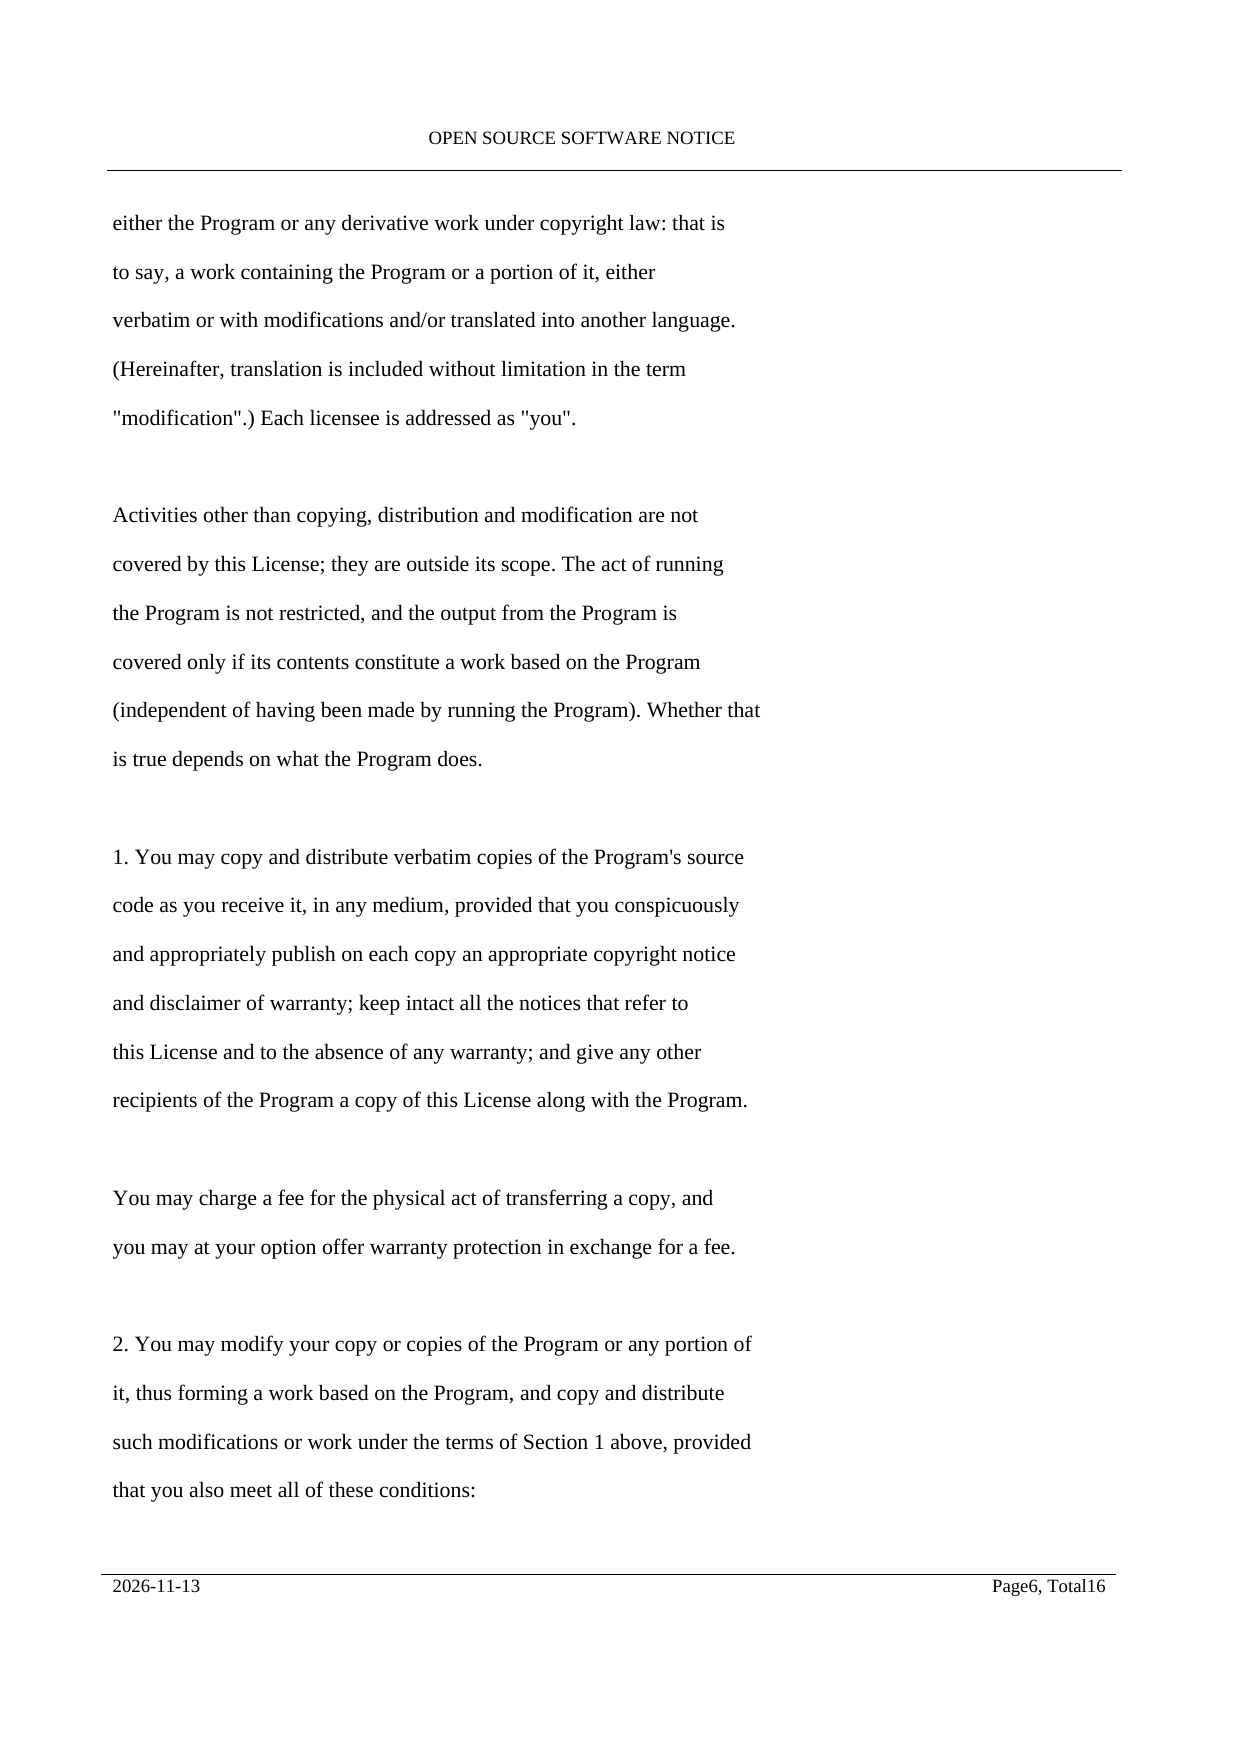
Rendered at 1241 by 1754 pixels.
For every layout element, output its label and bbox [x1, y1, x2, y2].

text [112, 206, 1128, 1506]
